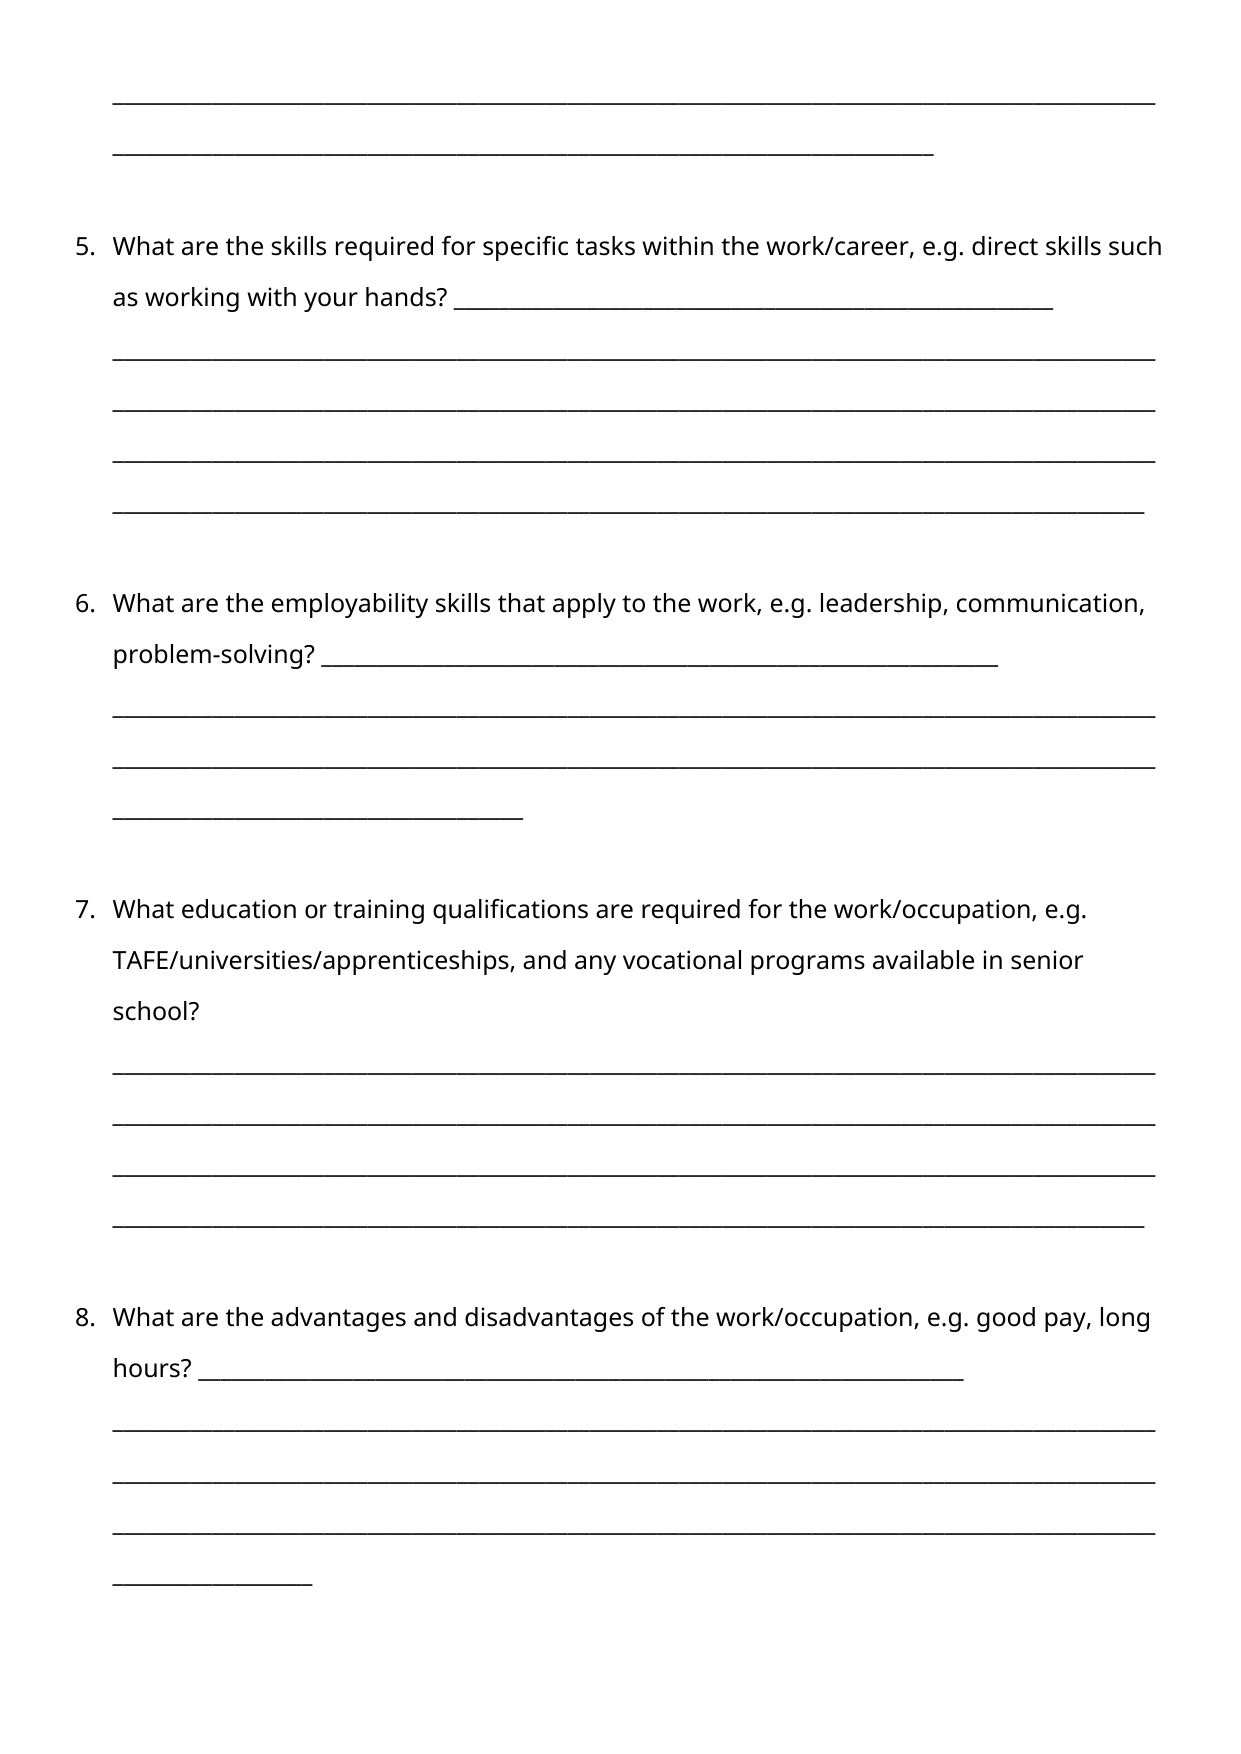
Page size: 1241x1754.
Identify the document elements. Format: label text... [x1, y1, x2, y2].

list ____________________________________________________________________________________________________________________________________________________________________________________________________________________________________________________________________________________________________________ [112, 1402, 1165, 1589]
list What are the employability skills that apply to the work, e.g. leadership, communication, problem-solving? _____________________________________________________________ [75, 585, 1165, 671]
list What education or training qualifications are required for the work/occupation, e.g. TAFE/universities/apprenticeships, and any vocational programs available in senior school? [75, 892, 1165, 1028]
list What are the advantages and disadvantages of the work/occupation, e.g. good pay, long hours? _____________________________________________________________________ [75, 1300, 1165, 1385]
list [112, 75, 1165, 160]
list What are the skills required for specific tasks within the work/career, e.g. direct skills such as working with your hands? ______________________________________________________ [75, 228, 1165, 313]
list _________________________________________________________________________________________________________________________________________________________________________________________________________________________________ [112, 687, 1165, 824]
